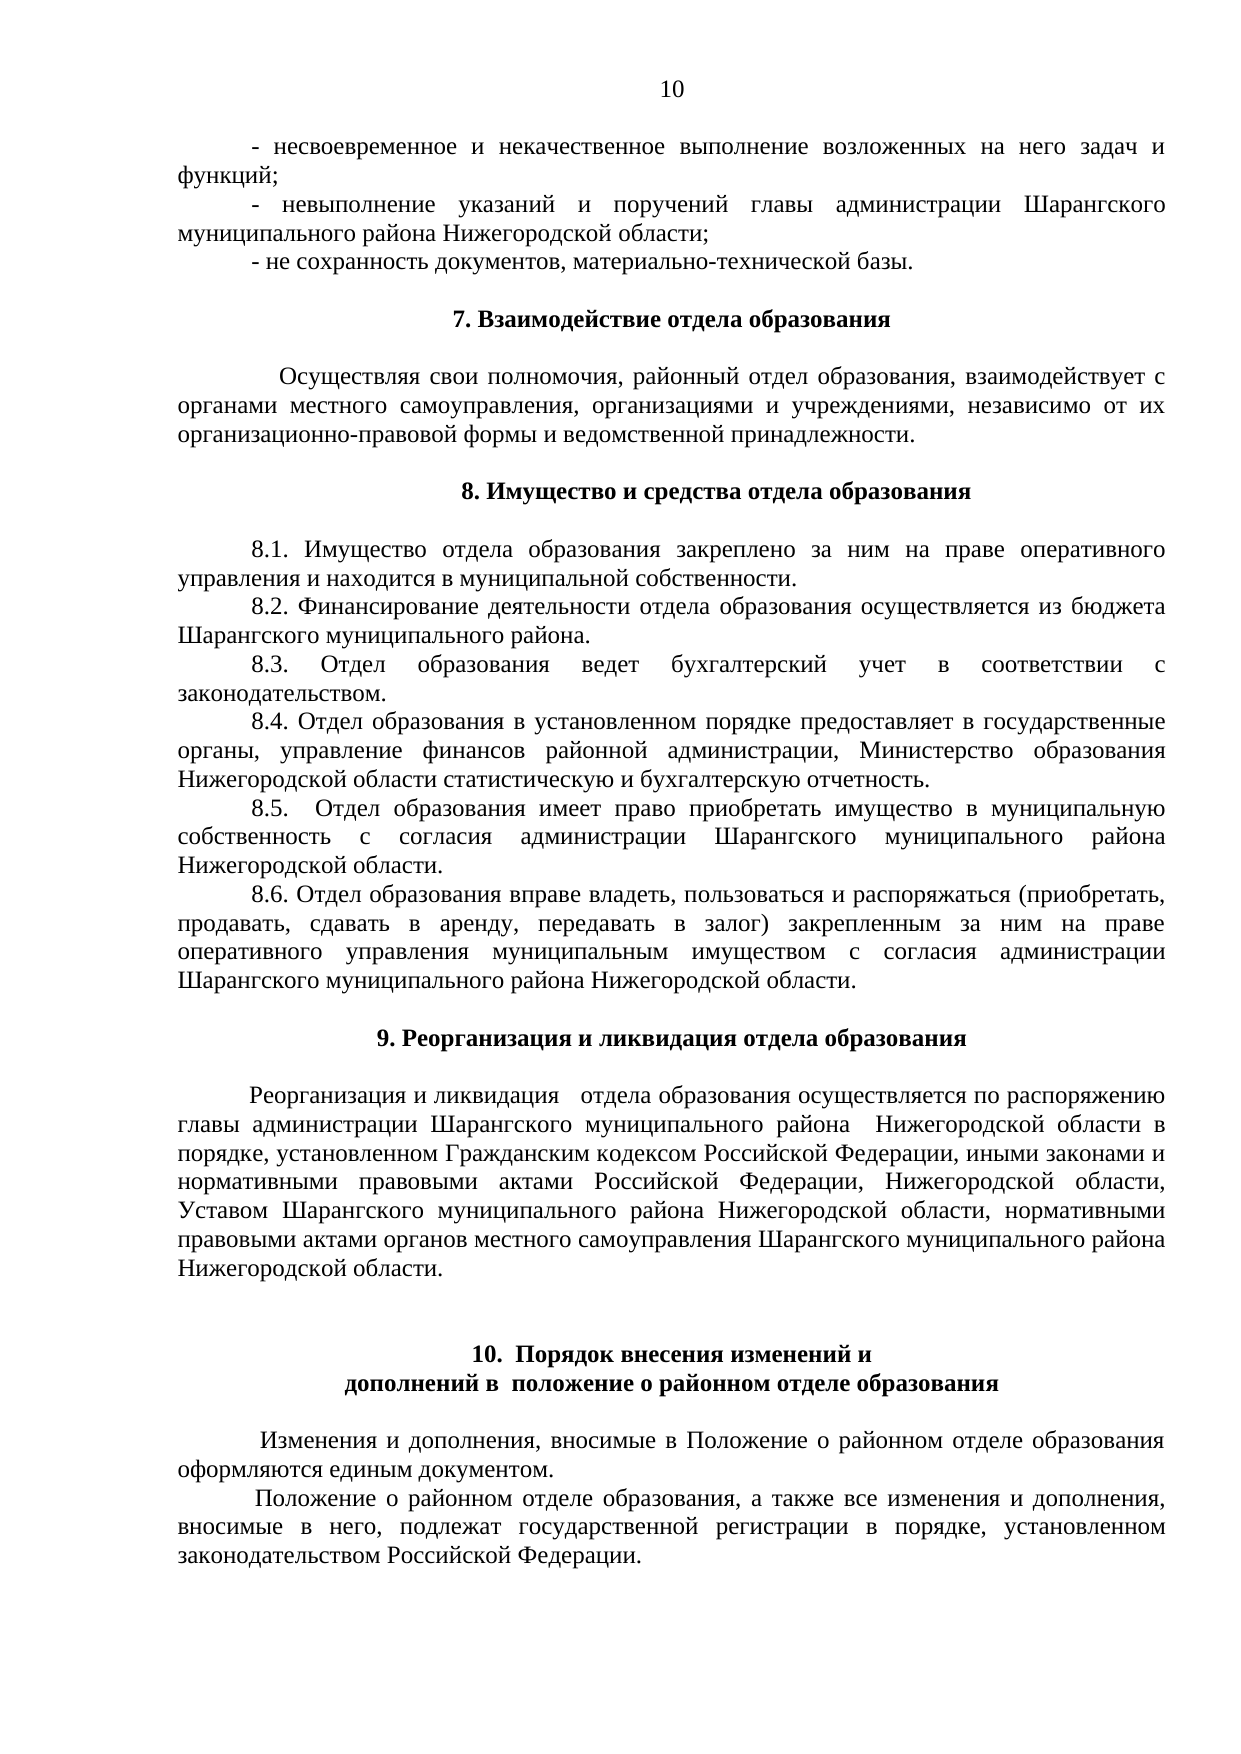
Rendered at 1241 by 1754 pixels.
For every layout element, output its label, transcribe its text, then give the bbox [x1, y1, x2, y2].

text 8. Имущество и средства отдела образования [266, 476, 1166, 505]
text Положение о районном отделе образования, а также все изменения и дополнения, вносимые в него, подлежат государственной регистрации в порядке, установленном законодательством Российской Федерации. [177, 1483, 1166, 1569]
text - невыполнение указаний и поручений главы администрации Шарангского муниципального района Нижегородской области; [177, 189, 1166, 246]
text 10. Порядок внесения изменений и [177, 1339, 1166, 1368]
text 8.3. Отдел образования ведет бухгалтерский учет в соответствии с законодательством. [177, 649, 1166, 706]
text 8.1. Имущество отдела образования закреплено за ним на праве оперативного управления и находится в муниципальной собственности. [177, 534, 1166, 591]
text Изменения и дополнения, вносимые в Положение о районном отделе образования оформляются единым документом. [177, 1425, 1166, 1483]
text 8.4. Отдел образования в установленном порядке предоставляет в государственные органы, управление финансов районной администрации, Министерство образования Нижегородской области статистическую и бухгалтерскую отчетность. [177, 706, 1166, 793]
text 7. Взаимодействие отдела образования [177, 304, 1166, 333]
text дополнений в положение о районном отделе образования [177, 1368, 1166, 1396]
text 8.2. Финансирование деятельности отдела образования осуществляется из бюджета Шарангского муниципального района. [177, 591, 1166, 649]
text - несвоевременное и некачественное выполнение возложенных на него задач и функций; [177, 131, 1166, 189]
text Реорганизация и ликвидация отдела образования осуществляется по распоряжению главы администрации Шарангского муниципального района Нижегородской области в порядке, установленном Гражданским кодексом Российской Федерации, иными законами и нормативными правовыми актами Российской Федерации, Нижегородской области, Уставом Шарангского муниципального района Нижегородской области, нормативными правовыми актами органов местного самоуправления Шарангского муниципального района Нижегородской области. [177, 1080, 1166, 1281]
text 8.5. Отдел образования имеет право приобретать имущество в муниципальную собственность с согласия администрации Шарангского муниципального района Нижегородской области. [177, 793, 1166, 879]
text 9. Реорганизация и ликвидация отдела образования [177, 1023, 1166, 1051]
text 8.6. Отдел образования вправе владеть, пользоваться и распоряжаться (приобретать, продавать, сдавать в аренду, передавать в залог) закрепленным за ним на праве оперативного управления муниципальным имуществом с согласия администрации Шарангского муниципального района Нижегородской области. [177, 879, 1166, 994]
text Осуществляя свои полномочия, районный отдел образования, взаимодействует с органами местного самоуправления, организациями и учреждениями, независимо от их организационно-правовой формы и ведомственной принадлежности. [177, 361, 1166, 448]
text - не сохранность документов, материально-технической базы. [177, 246, 1166, 275]
